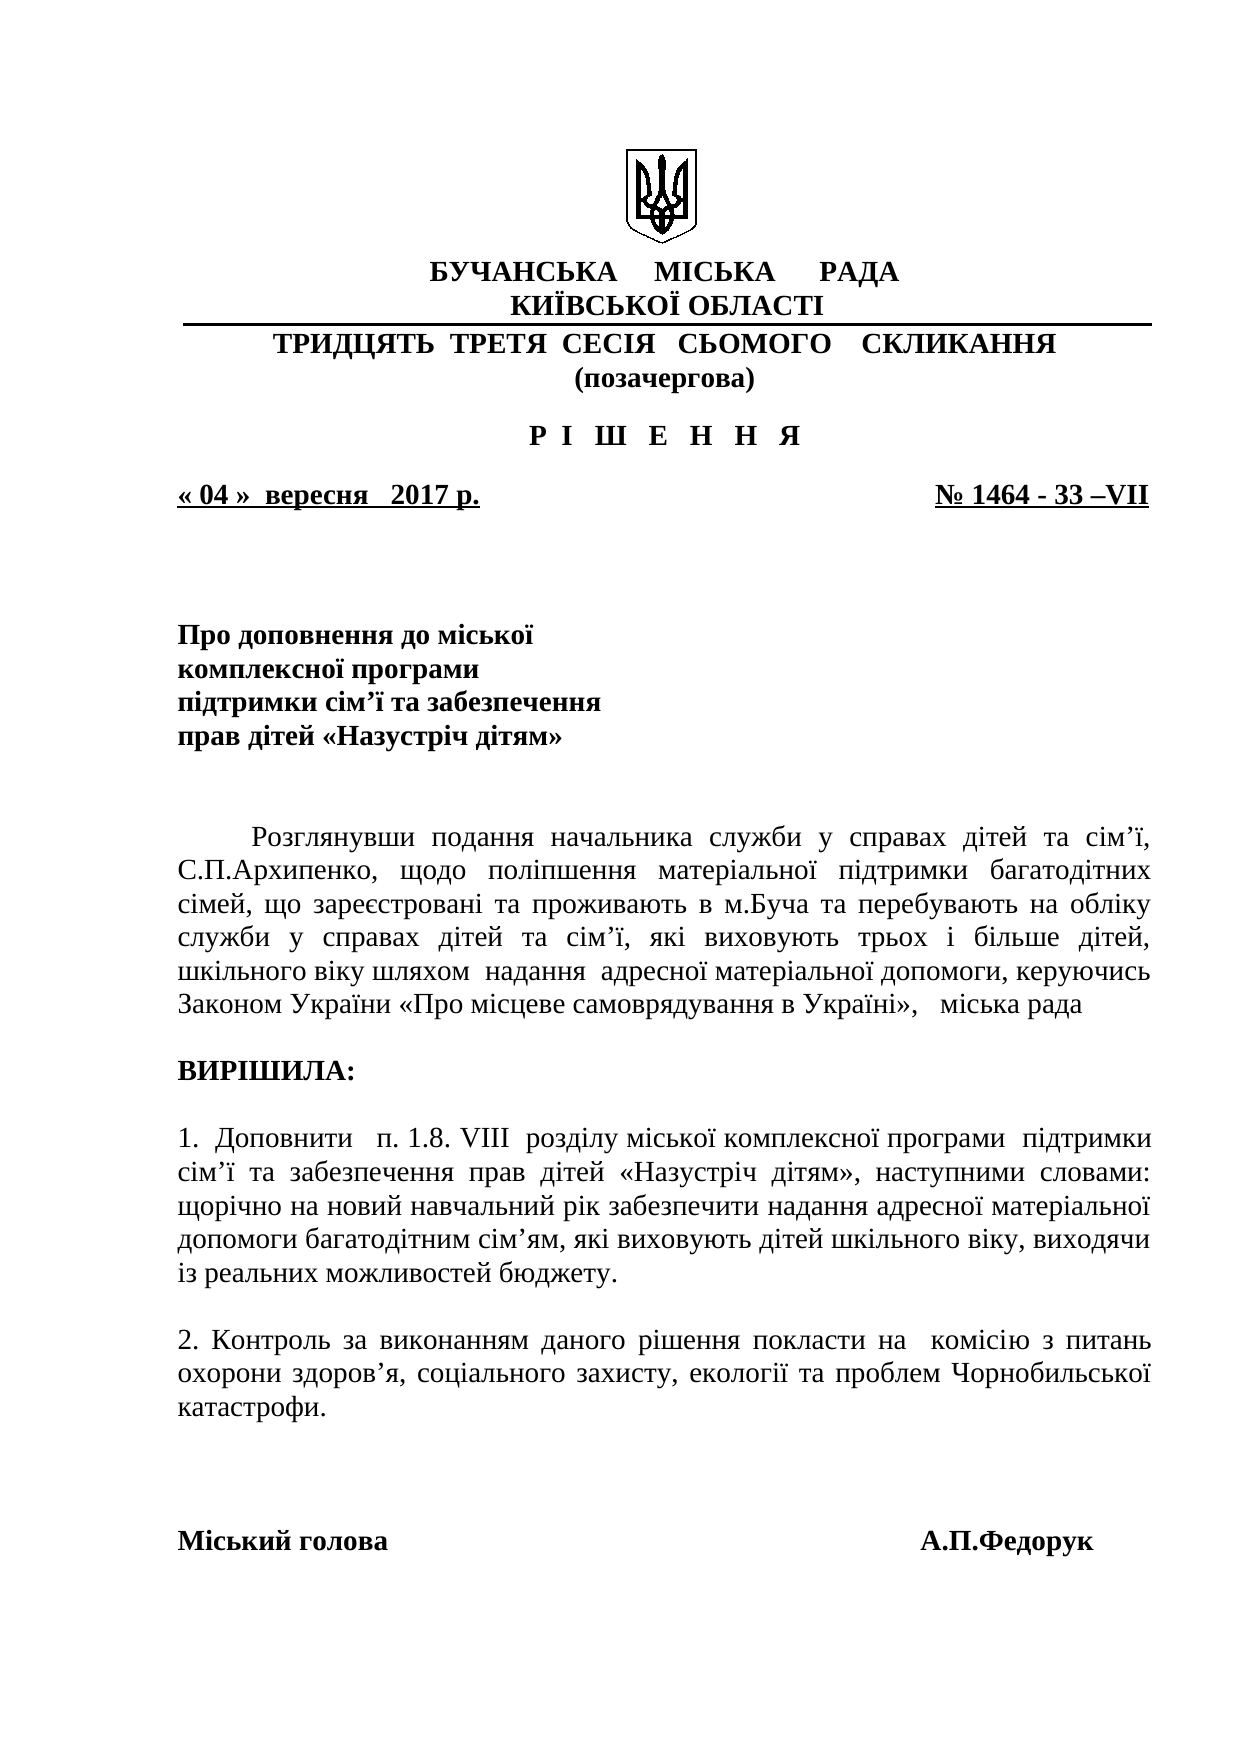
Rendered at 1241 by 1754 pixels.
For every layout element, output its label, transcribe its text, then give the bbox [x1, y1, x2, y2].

text підтримки сім’ї та забезпечення [177, 684, 1152, 718]
text комплексної програми [177, 651, 1152, 684]
subtitle « 04 » вересня 2017 р. № 1464 - 33 –VІI [177, 477, 1152, 511]
subtitle Р І Ш Е Н Н Я [177, 418, 1152, 452]
text Розглянувши подання начальника служби у справах дітей та сім’ї, С.П.Архипенко, щодо поліпшення матеріальної підтримки багатодітних сімей, що зареєстровані та проживають в м.Буча та перебувають на обліку служби у справах дітей та сім’ї, які виховують трьох і більше дітей, шкільного віку шляхом надання адресної матеріальної допомоги, керуючись Законом України «Про місцеве самоврядування в Україні», міська рада [177, 819, 1152, 1020]
text ВИРІШИЛА: [177, 1053, 1152, 1087]
text Міський голова А.П.Федорук [177, 1523, 1152, 1557]
text прав дітей «Назустріч дітям» [177, 718, 1152, 752]
text БУЧАНСЬКА МІСЬКА РАДА [177, 254, 1152, 288]
text (позачергова) [177, 360, 1152, 393]
text 1. Доповнити п. 1.8. VIII розділу міської комплексної програми підтримки сім’ї та забезпечення прав дітей «Назустріч дітям», наступними словами: щорічно на новий навчальний рік забезпечити надання адресної матеріальної допомоги багатодітним сім’ям, які виховують дітей шкільного віку, виходячи із реальних можливостей бюджету. [177, 1121, 1152, 1288]
text ТРИДЦЯТЬ ТРЕТЯ СЕСІЯ СЬОМОГО СКЛИКАННЯ [177, 326, 1152, 360]
text Про доповнення до міської [177, 617, 1152, 651]
subtitle КИЇВСЬКОЇ ОБЛАСТІ [183, 288, 1152, 323]
text 2. Контроль за виконанням даного рішення покласти на комісію з питань охорони здоров’я, соціального захисту, екології та проблем Чорнобильської катастрофи. [177, 1322, 1152, 1422]
